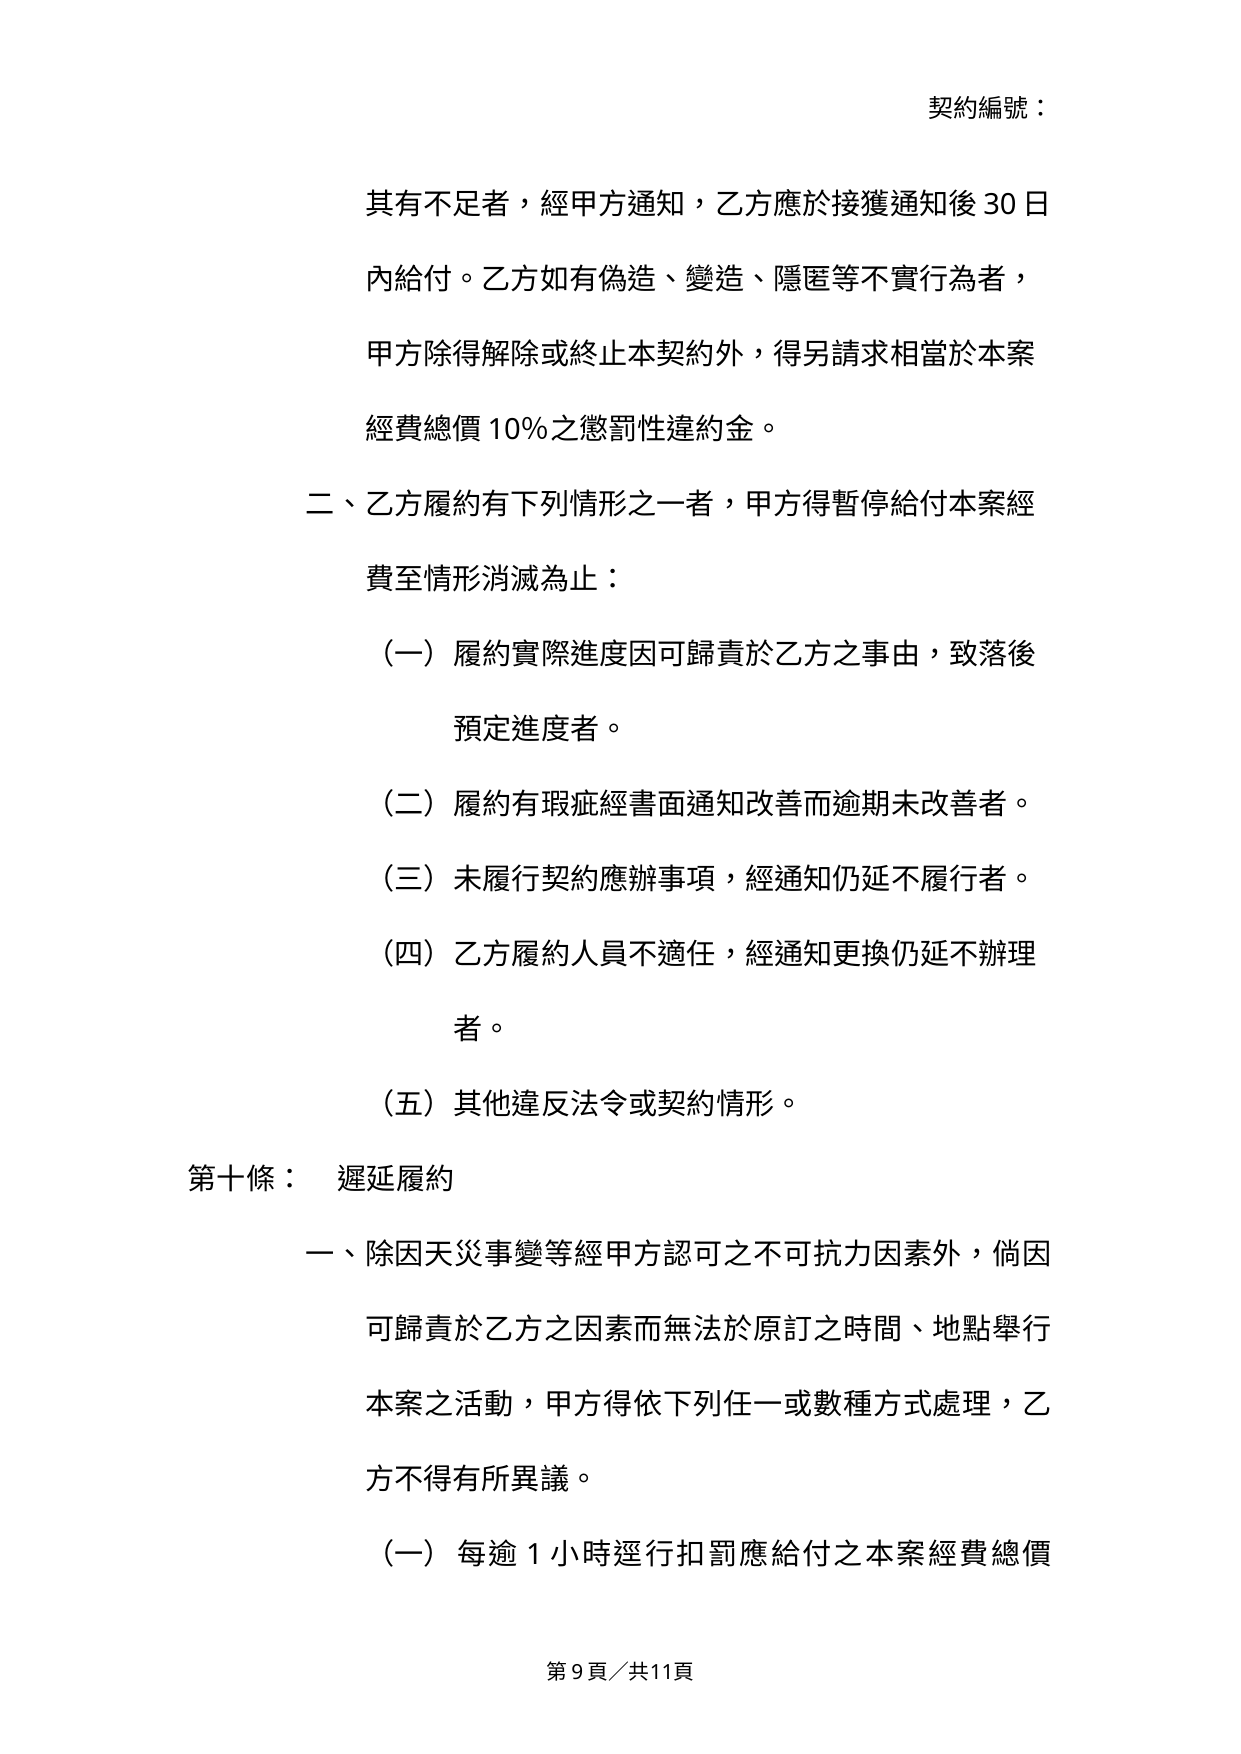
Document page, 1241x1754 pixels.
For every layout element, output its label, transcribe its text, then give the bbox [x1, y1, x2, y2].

list 遲延履約 [187, 1139, 1053, 1214]
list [306, 164, 1053, 464]
list 履約有瑕疵經書面通知改善而逾期未改善者。 [365, 764, 1053, 839]
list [365, 1514, 1053, 1589]
list 未履行契約應辦事項，經通知仍延不履行者。 [365, 839, 1053, 914]
list 其他違反法令或契約情形。 [365, 1064, 1053, 1139]
list 除因天災事變等經甲方認可之不可抗力因素外，倘因可歸責於乙方之因素而無法於原訂之時間、地點舉行本案之活動，甲方得依下列任一或數種方式處理，乙方不得有所異議。 [306, 1214, 1053, 1514]
list 乙方履約有下列情形之一者，甲方得暫停給付本案經費至情形消滅為止： [306, 464, 1053, 614]
list 履約實際進度因可歸責於乙方之事由，致落後預定進度者。 [365, 614, 1053, 764]
list 乙方履約人員不適任，經通知更換仍延不辦理者。 [365, 914, 1053, 1064]
